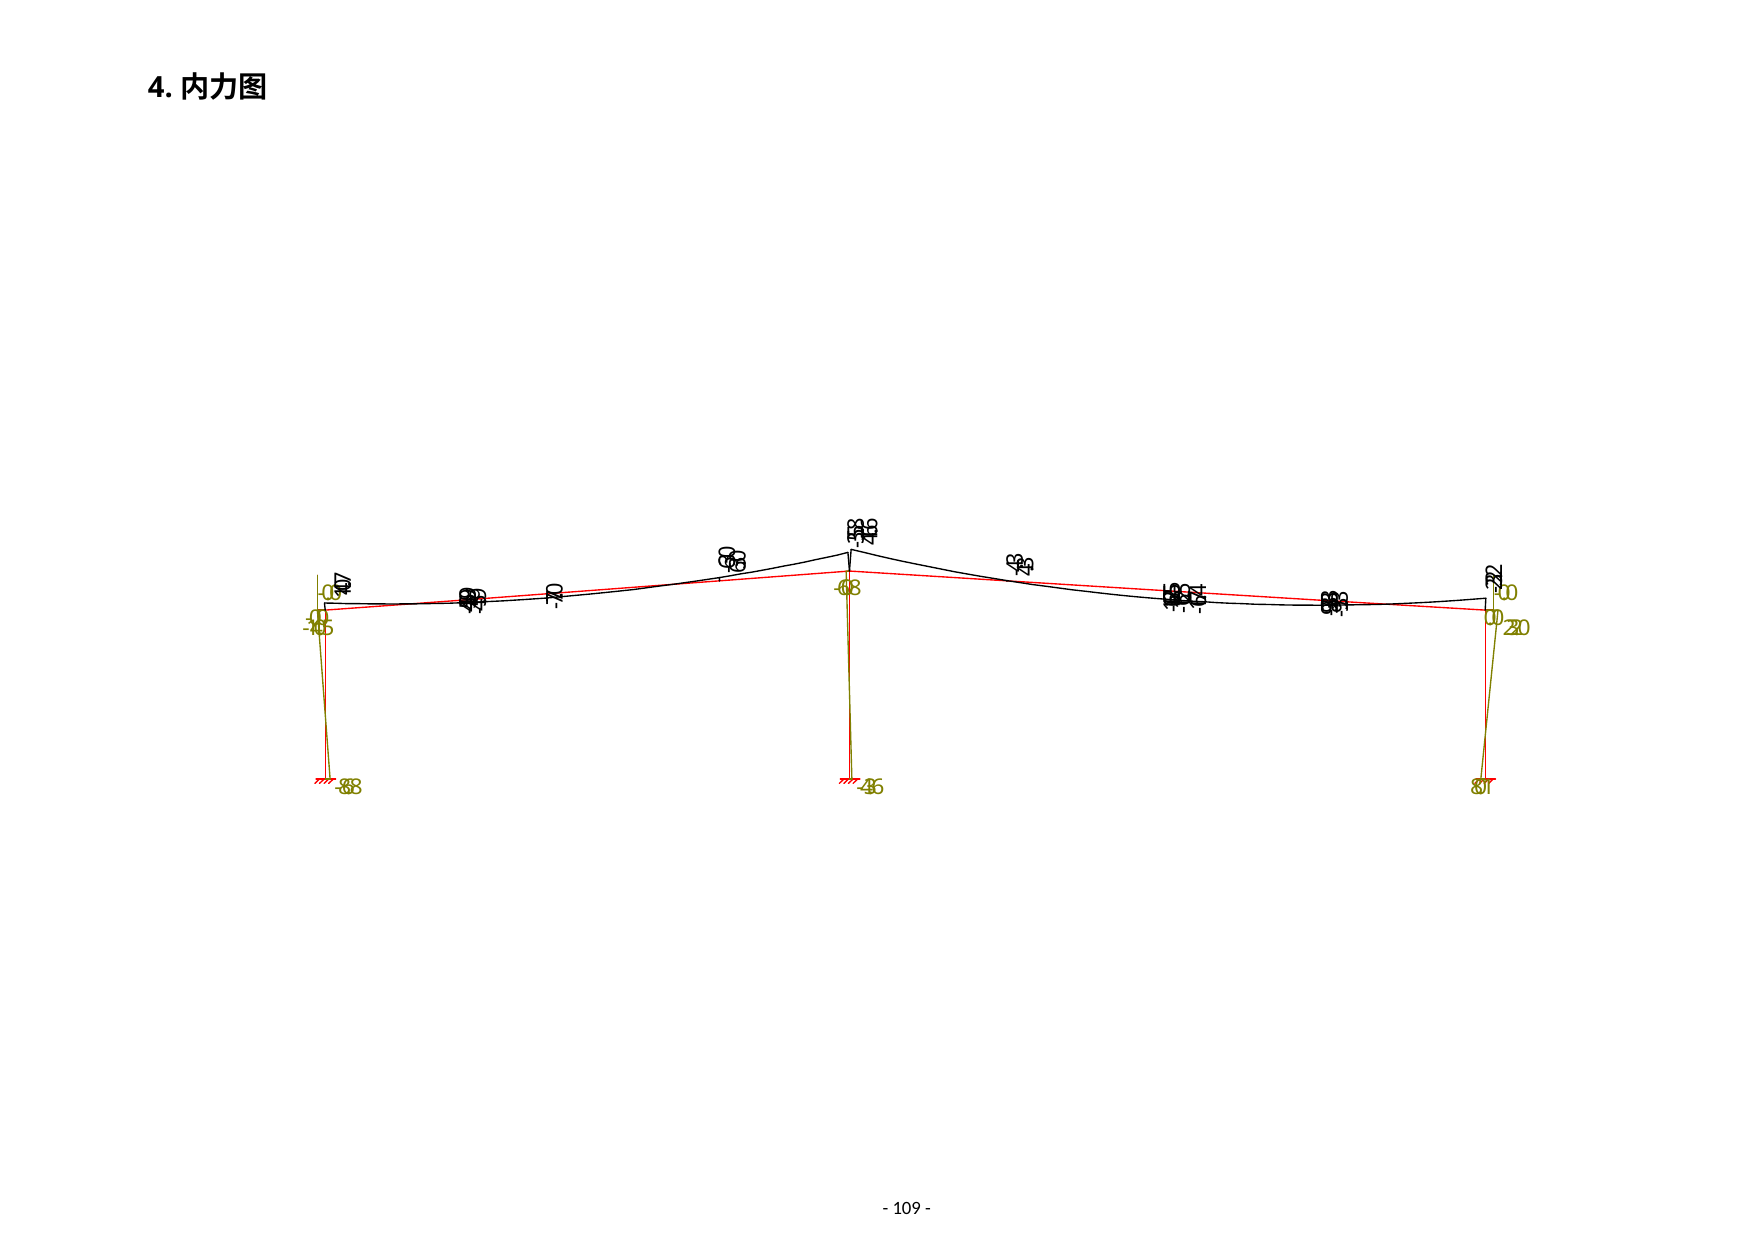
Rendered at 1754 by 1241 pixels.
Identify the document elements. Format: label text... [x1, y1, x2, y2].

subtitle 4. 内力图 [148, 61, 1665, 108]
